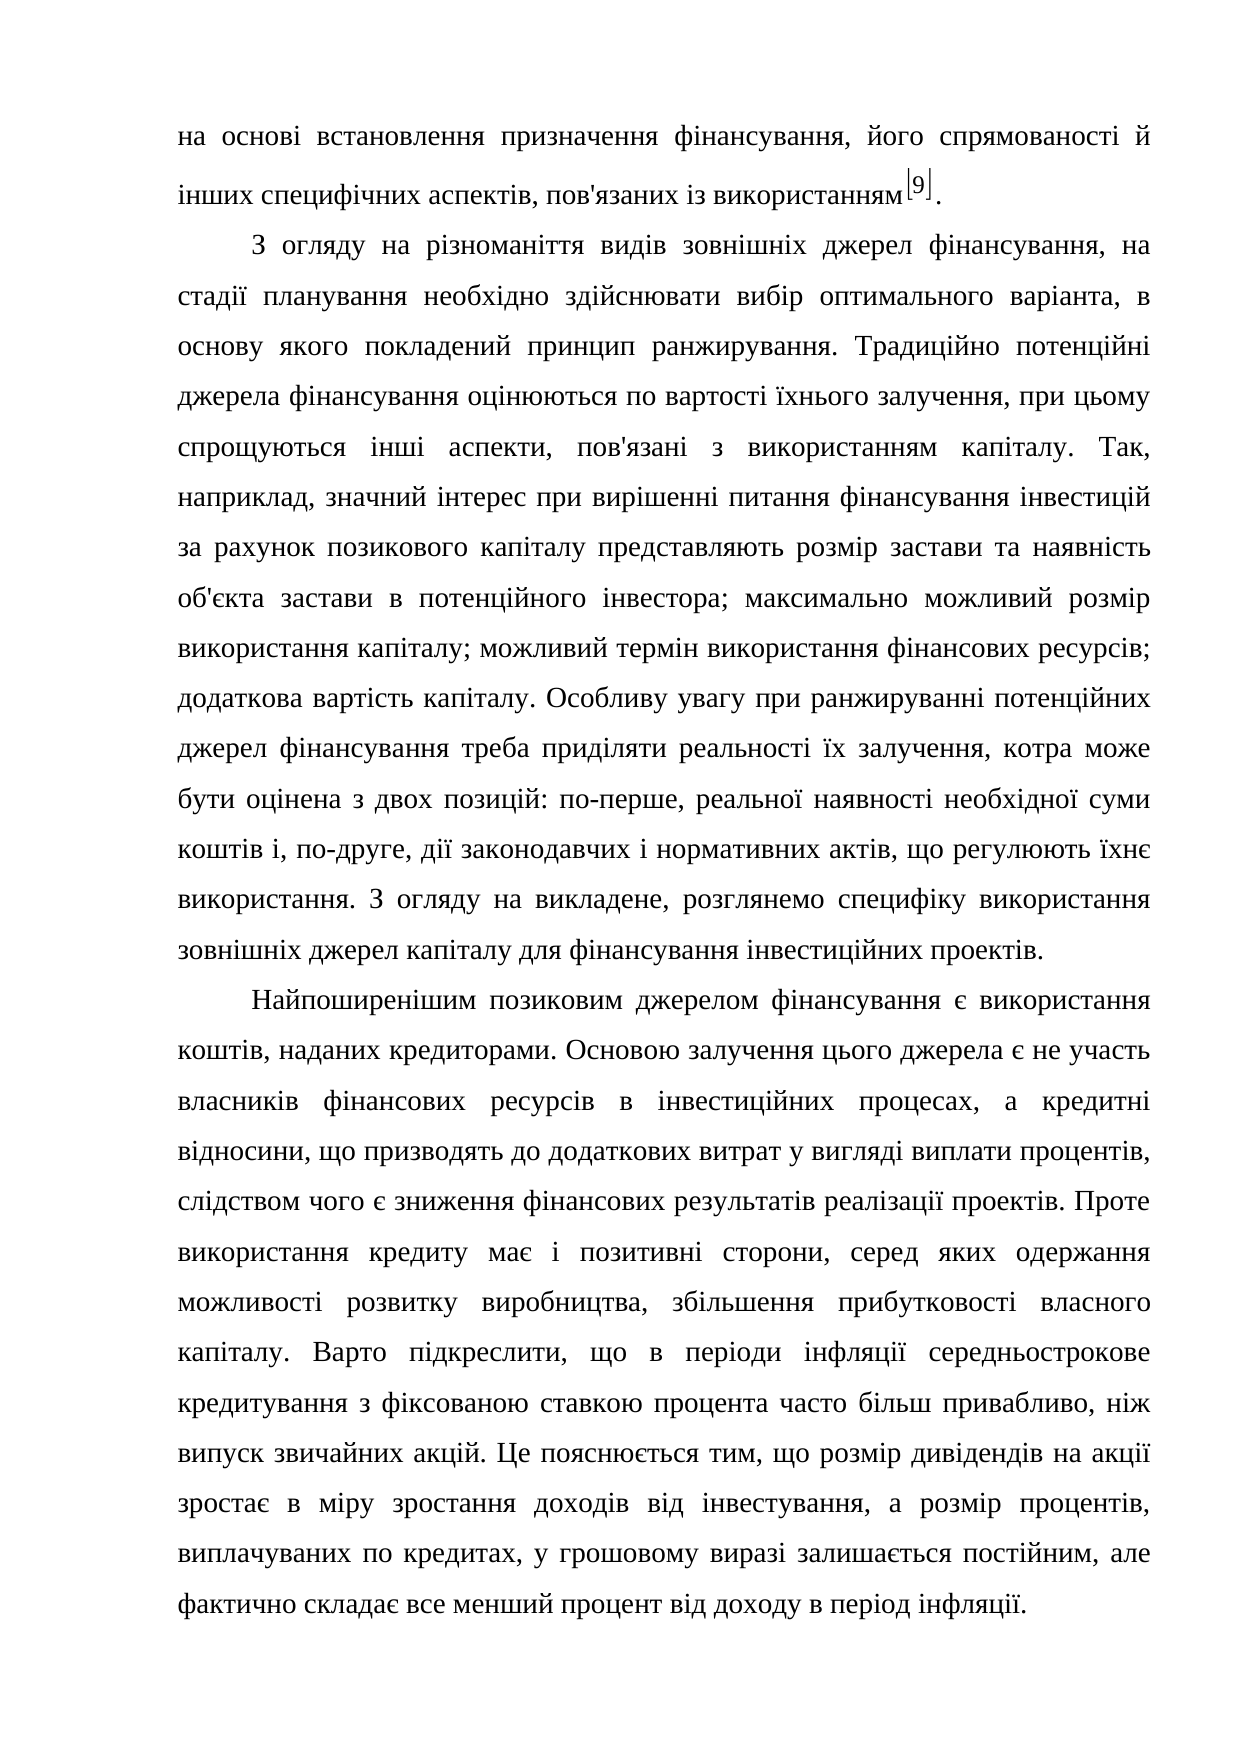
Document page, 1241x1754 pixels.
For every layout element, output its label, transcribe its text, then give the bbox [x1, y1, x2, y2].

text З огляду на різноманіття видів зовнішніх джерел фінансування, на стадії планування необхідно здійснювати вибір оптимального варіанта, в основу якого покладений принцип ранжирування. Традиційно потенційні джерела фінансування оцінюються по вартості їхнього залучення, при цьому спрощуються інші аспекти, пов'язані з використанням капіталу. Так, наприклад, значний інтерес при вирішенні питання фінансування інвестицій за рахунок позикового капіталу представляють розмір застави та наявність об'єкта застави в потенційного інвестора; максимально можливий розмір використання капіталу; можливий термін використання фінансових ресурсів; додаткова вартість капіталу. Особливу увагу при ранжируванні потенційних джерел фінансування треба приділяти реальності їх залучення, котра може бути оцінена з двох позицій: по-перше, реальної наявності необхідної суми коштів і, по-друге, дії законодавчих і нормативних актів, що регулюють їхнє використання. З огляду на викладене, розглянемо специфіку використання зовнішніх джерел капіталу для фінансування інвестиційних проектів. [177, 227, 1152, 965]
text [177, 118, 1152, 211]
text Найпоширенішим позиковим джерелом фінансування є використання коштів, наданих кредиторами. Основою залучення цього джерела є не участь власників фінансових ресурсів в інвестиційних процесах, а кредитні відносини, що призводять до додаткових витрат у вигляді виплати процентів, слідством чого є зниження фінансових результатів реалізації проектів. Проте використання кредиту має і позитивні сторони, серед яких одержання можливості розвитку виробництва, збільшення прибутковості власного капіталу. Варто підкреслити, що в періоди інфляції середньострокове кредитування з фіксованою ставкою процента часто більш привабливо, ніж випуск звичайних акцій. Це пояснюється тим, що розмір дивідендів на акції зростає в міру зростання доходів від інвестування, а розмір процентів, виплачуваних по кредитах, у грошовому виразі залишається постійним, але фактично складає все менший процент від доходу в період інфляції. [177, 982, 1152, 1619]
